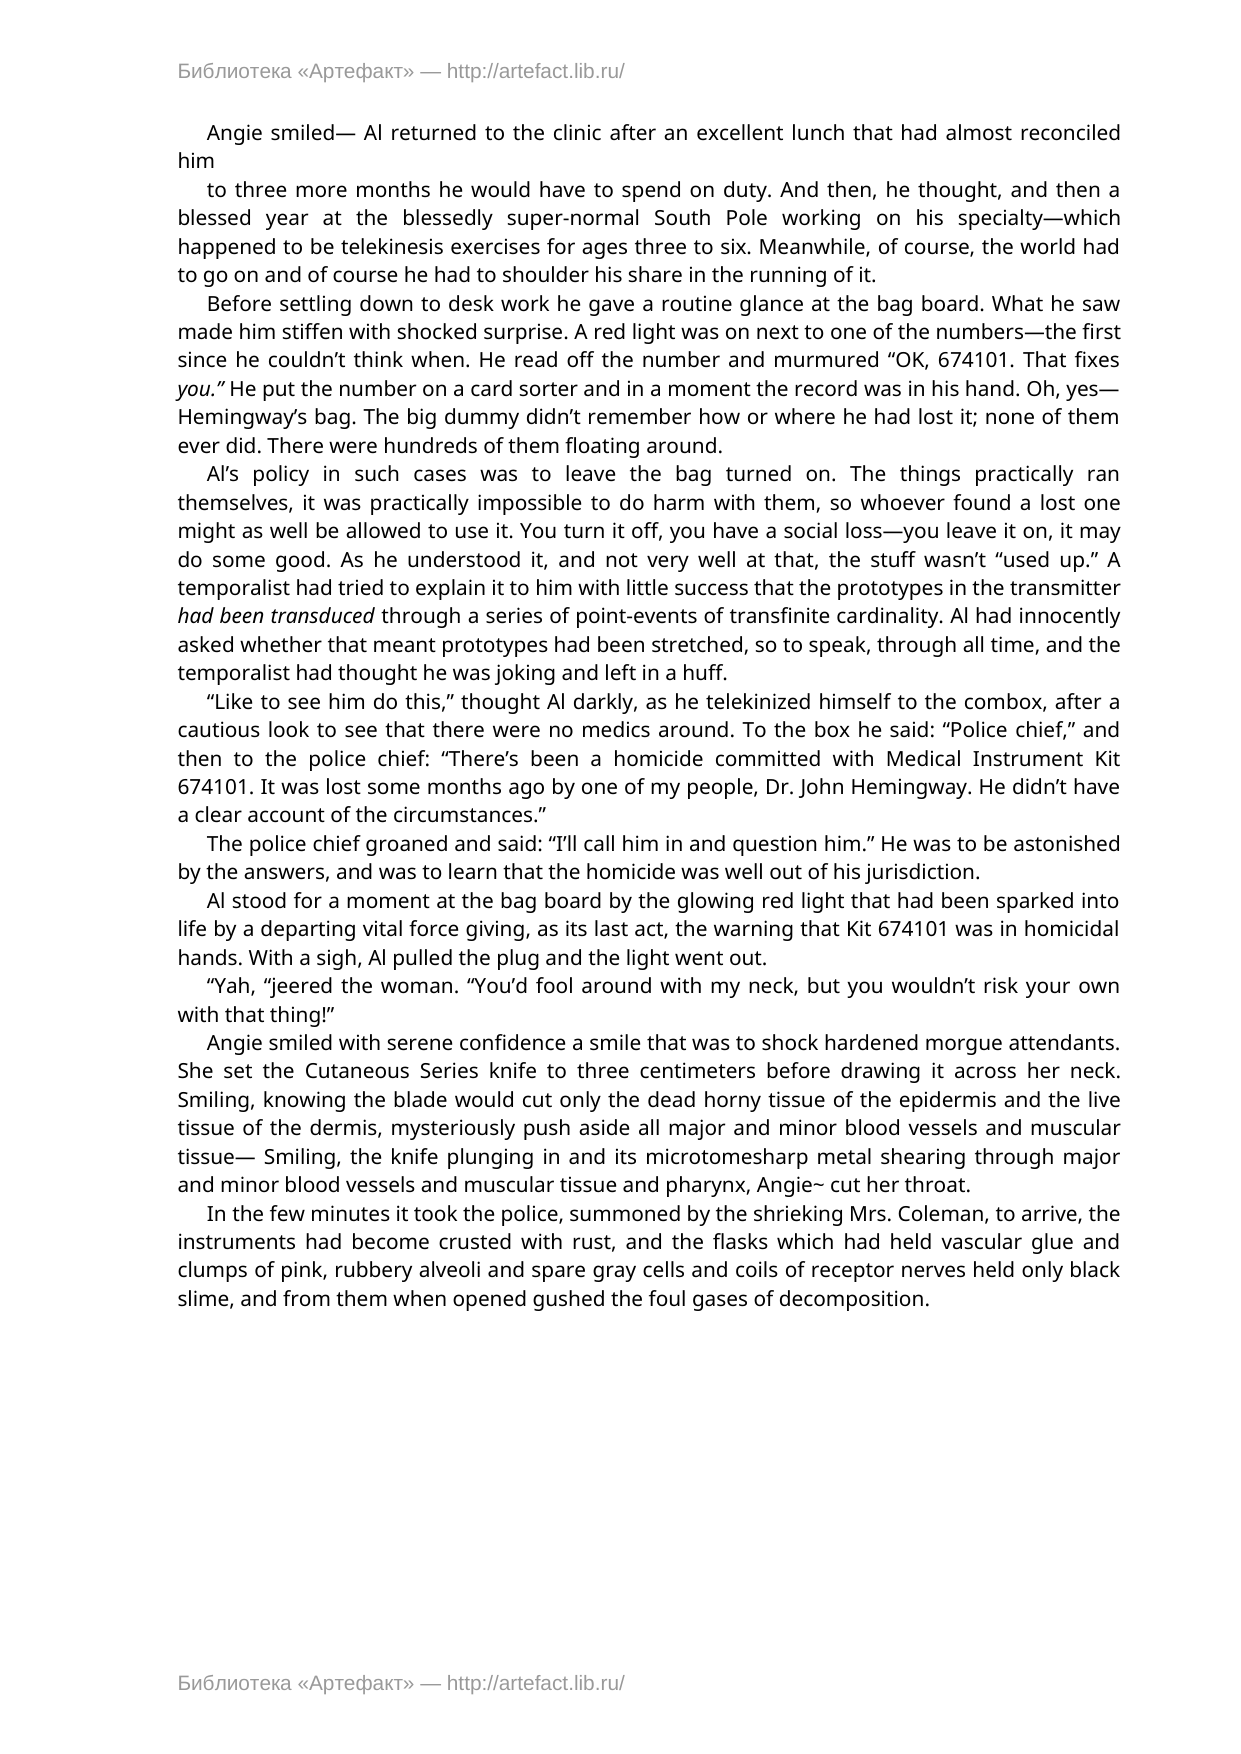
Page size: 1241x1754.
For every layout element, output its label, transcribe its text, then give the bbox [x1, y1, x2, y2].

text In the few minutes it took the police, summoned by the shrieking Mrs. Coleman, to arrive, the instruments had become crusted with rust, and the flasks which had held vascular glue and clumps of pink, rubbery alveoli and spare gray cells and coils of receptor nerves held only black slime, and from them when opened gushed the foul gases of decomposition. [177, 1199, 1122, 1312]
text Al stood for a moment at the bag board by the glowing red light that had been sparked into life by a departing vital force giving, as its last act, the warning that Kit 674101 was in homicidal hands. With a sigh, Al pulled the plug and the light went out. [177, 886, 1122, 971]
text Al’s policy in such cases was to leave the bag turned on. The things practically ran themselves, it was practically impossible to do harm with them, so whoever found a lost one might as well be allowed to use it. You turn it off, you have a social loss—you leave it on, it may do some good. As he understood it, and not very well at that, the stuff wasn’t “used up.” A temporalist had tried to explain it to him with little success that the prototypes in the transmitter had been transduced through a series of point-events of transfinite cardinality. Al had innocently asked whether that meant prototypes had been stretched, so to speak, through all time, and the temporalist had thought he was joking and left in a huff. [177, 459, 1122, 687]
text “Yah, “jeered the woman. “You’d fool around with my neck, but you wouldn’t risk your own with that thing!” [177, 971, 1122, 1028]
text Angie smiled with serene confidence a smile that was to shock hardened morgue attendants. She set the Cutaneous Series knife to three centimeters before drawing it across her neck. Smiling, knowing the blade would cut only the dead horny tissue of the epidermis and the live tissue of the dermis, mysteriously push aside all major and minor blood vessels and muscular tissue— Smiling, the knife plunging in and its microtomesharp metal shearing through major and minor blood vessels and muscular tissue and pharynx, Angie~ cut her throat. [177, 1028, 1122, 1199]
text to three more months he would have to spend on duty. And then, he thought, and then a blessed year at the blessedly super-normal South Pole working on his specialty—which happened to be telekinesis exercises for ages three to six. Meanwhile, of course, the world had to go on and of course he had to shoulder his share in the running of it. [177, 175, 1122, 289]
text The police chief groaned and said: “I’ll call him in and question him.” He was to be astonished by the answers, and was to learn that the homicide was well out of his jurisdiction. [177, 829, 1122, 886]
text “Like to see him do this,” thought Al darkly, as he telekinized himself to the combox, after a cautious look to see that there were no medics around. To the box he said: “Police chief,” and then to the police chief: “There’s been a homicide committed with Medical Instrument Kit 674101. It was lost some months ago by one of my people, Dr. John Hemingway. He didn’t have a clear account of the circumstances.” [177, 687, 1122, 829]
text Angie smiled— Al returned to the clinic after an excellent lunch that had almost reconciled him [177, 118, 1122, 175]
text Before settling down to desk work he gave a routine glance at the bag board. What he saw made him stiffen with shocked surprise. A red light was on next to one of the numbers—the first since he couldn’t think when. He read off the number and murmured “OK, 674101. That fixes you.” He put the number on a card sorter and in a moment the record was in his hand. Oh, yes—Hemingway’s bag. The big dummy didn’t remember how or where he had lost it; none of them ever did. There were hundreds of them floating around. [177, 289, 1122, 459]
